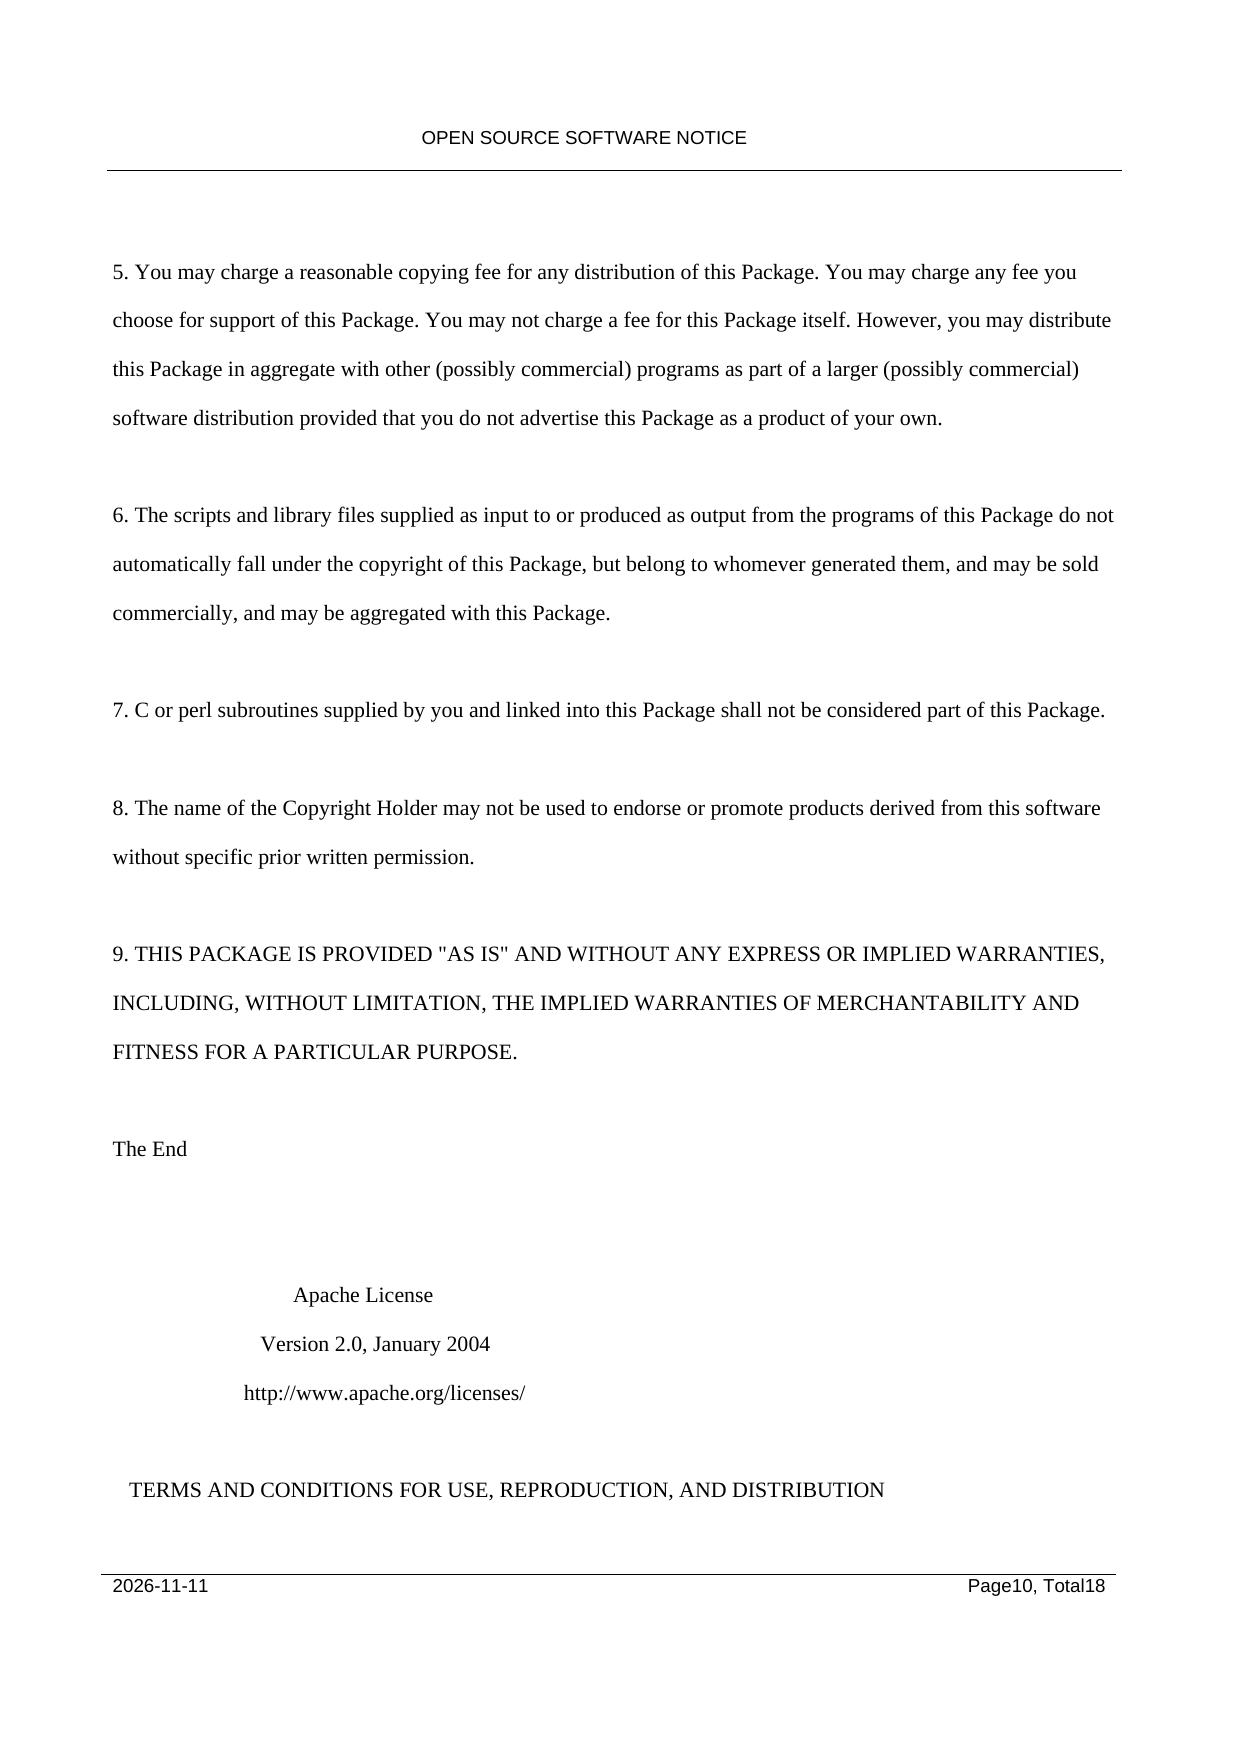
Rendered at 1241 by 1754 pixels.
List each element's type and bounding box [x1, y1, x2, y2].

text [112, 206, 1128, 1506]
